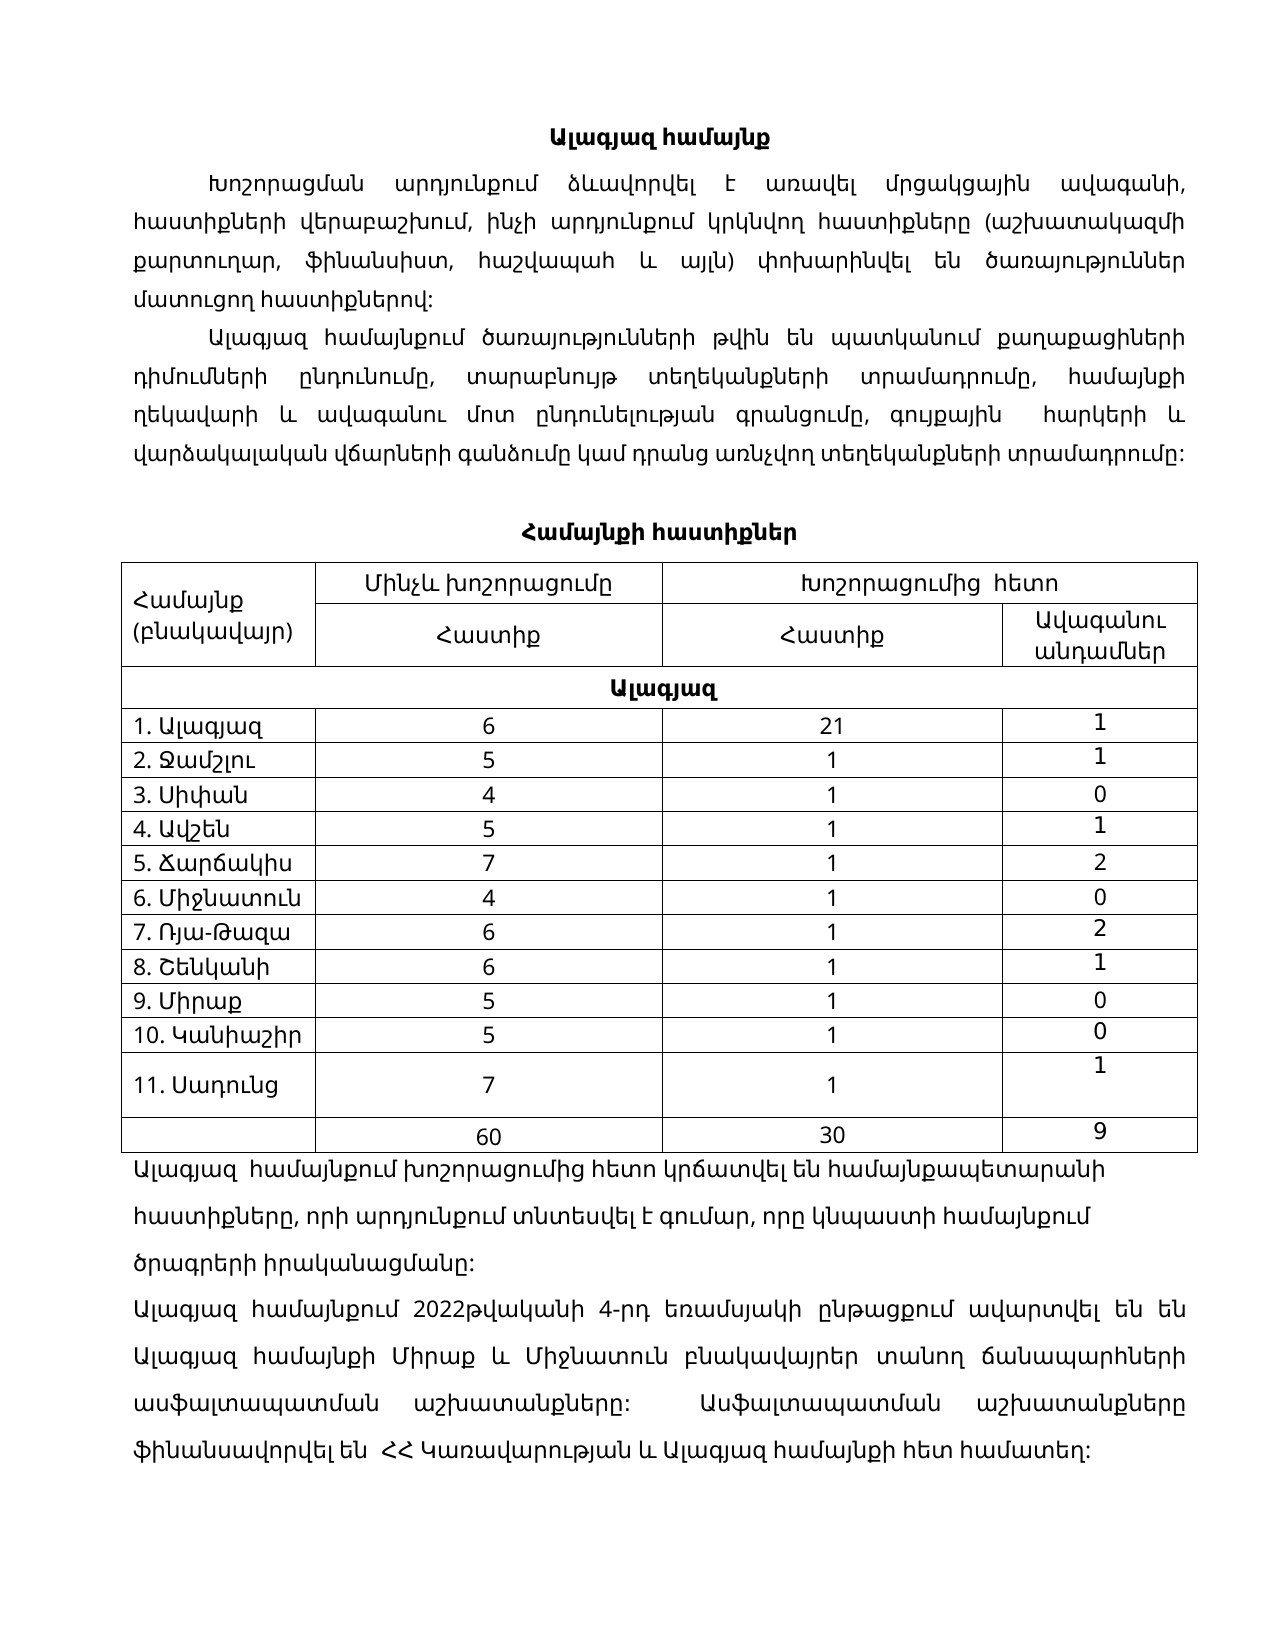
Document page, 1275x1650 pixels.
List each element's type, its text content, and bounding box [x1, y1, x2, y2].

table_cell 1 [1003, 812, 1197, 845]
text Խոշորացման արդյունքում ձևավորվել է առավել մրցակցային ավագանի, հաստիքների վերաբաշխում, ինչի արդյունքում կրկնվող հաստիքները (աշխատակազմի քարտուղար, ֆինանսիստ, հաշվապահ և այլն) փոխարինվել են ծառայություններ մատուցող հաստիքներով: [133, 168, 1186, 313]
table_cell 4 [316, 778, 662, 811]
table_header Համայնք (բնակավայր) [122, 563, 315, 666]
table_cell Հաստիք [663, 604, 1002, 666]
table_cell Հաստիք [316, 604, 662, 666]
table_cell 21 [663, 709, 1002, 742]
table_cell 1 [1003, 950, 1197, 983]
table_cell 1 [663, 984, 1002, 1017]
table_cell 1 [663, 881, 1002, 914]
table_cell 1 [663, 743, 1002, 777]
text Ալագյազ համայնքում խոշորացումից հետո կրճատվել են համայնքապետարանի հաստիքները, որի արդյունքում տնտեսվել է գումար, որը կնպաստի համայնքում ծրագրերի իրականացմանը: [133, 1153, 1186, 1278]
table_cell 8. Շենկանի [122, 950, 315, 983]
table_cell 1 [663, 915, 1002, 948]
text Ալագյազ համայնքում 2022թվականի 4-րդ եռամսյակի ընթացքում ավարտվել են են Ալագյազ համայնքի Միրաք և Միջնատուն բնակավայրեր տանող ճանապարհների ասֆալտապատման աշխատանքները: Ասֆալտապատման աշխատանքները ֆինանսավորվել են ՀՀ Կառավարության և Ալագյազ համայնքի հետ համատեղ: [133, 1293, 1186, 1465]
table_cell [122, 1118, 315, 1152]
table_cell 6 [316, 950, 662, 983]
text Ալագյազ համայնքում ծառայությունների թվին են պատկանում քաղաքացիների դիմումների ընդունումը, տարաբնույթ տեղեկանքների տրամադրումը, համայնքի ղեկավարի և ավագանու մոտ ընդունելության գրանցումը, գույքային հարկերի և վարձակալական վճարների գանձումը կամ դրանց առնչվող տեղեկանքների տրամադրումը: [133, 322, 1186, 468]
table_cell 6 [316, 915, 662, 948]
text Ալագյազ համայնք [133, 121, 1186, 152]
table_cell 7. Ռյա-Թազա [122, 915, 315, 948]
table_cell 5 [316, 984, 662, 1017]
table_cell Ավագանու անդամներ [1003, 604, 1197, 666]
table_cell 1 [663, 846, 1002, 880]
table_cell 6 [316, 709, 662, 742]
table_cell 9 [1003, 1118, 1197, 1152]
table_cell 2 [1003, 915, 1197, 948]
table_cell 10. Կանիաշիր [122, 1018, 315, 1052]
table_cell 11. Սադունց [122, 1053, 315, 1117]
table_cell 2. Ջամշլու [122, 743, 315, 777]
table_cell 4. Ավշեն [122, 812, 315, 845]
table_cell 1 [1003, 1053, 1197, 1117]
table_cell 5 [316, 812, 662, 845]
table_cell 4 [316, 881, 662, 914]
table_cell 5. Ճարճակիս [122, 846, 315, 880]
table_cell 1 [663, 1053, 1002, 1117]
table_cell 0 [1003, 984, 1197, 1017]
table_cell 1 [663, 778, 1002, 811]
table_cell [122, 667, 336, 708]
table_cell 1 [1003, 709, 1197, 742]
table_cell 1 [663, 812, 1002, 845]
table_cell 1. Ալագյազ [122, 709, 315, 742]
table_cell 7 [316, 846, 662, 880]
table_cell 9. Միրաք [122, 984, 315, 1017]
table_cell 1 [1003, 743, 1197, 777]
table_cell 0 [1003, 881, 1197, 914]
table_cell Ալագյազ [336, 667, 942, 708]
table_cell 6. Միջնատուն [122, 881, 315, 914]
table_cell 7 [316, 1053, 662, 1117]
table_cell 5 [316, 743, 662, 777]
table_cell 3. Սիփան [122, 778, 315, 811]
table_cell [942, 667, 1197, 708]
table_cell 2 [1003, 846, 1197, 880]
table_cell 5 [316, 1018, 662, 1052]
table_cell 0 [1003, 778, 1197, 811]
table_header Մինչև խոշորացումը [316, 563, 662, 603]
table_header Խոշորացումից հետո [663, 563, 1197, 603]
table_cell 1 [663, 950, 1002, 983]
table_cell 1 [663, 1018, 1002, 1052]
table_cell 0 [1003, 1018, 1197, 1052]
text Համայնքի հաստիքներ [133, 515, 1186, 547]
table_cell 60 [316, 1118, 662, 1152]
table_cell 30 [663, 1118, 1002, 1152]
